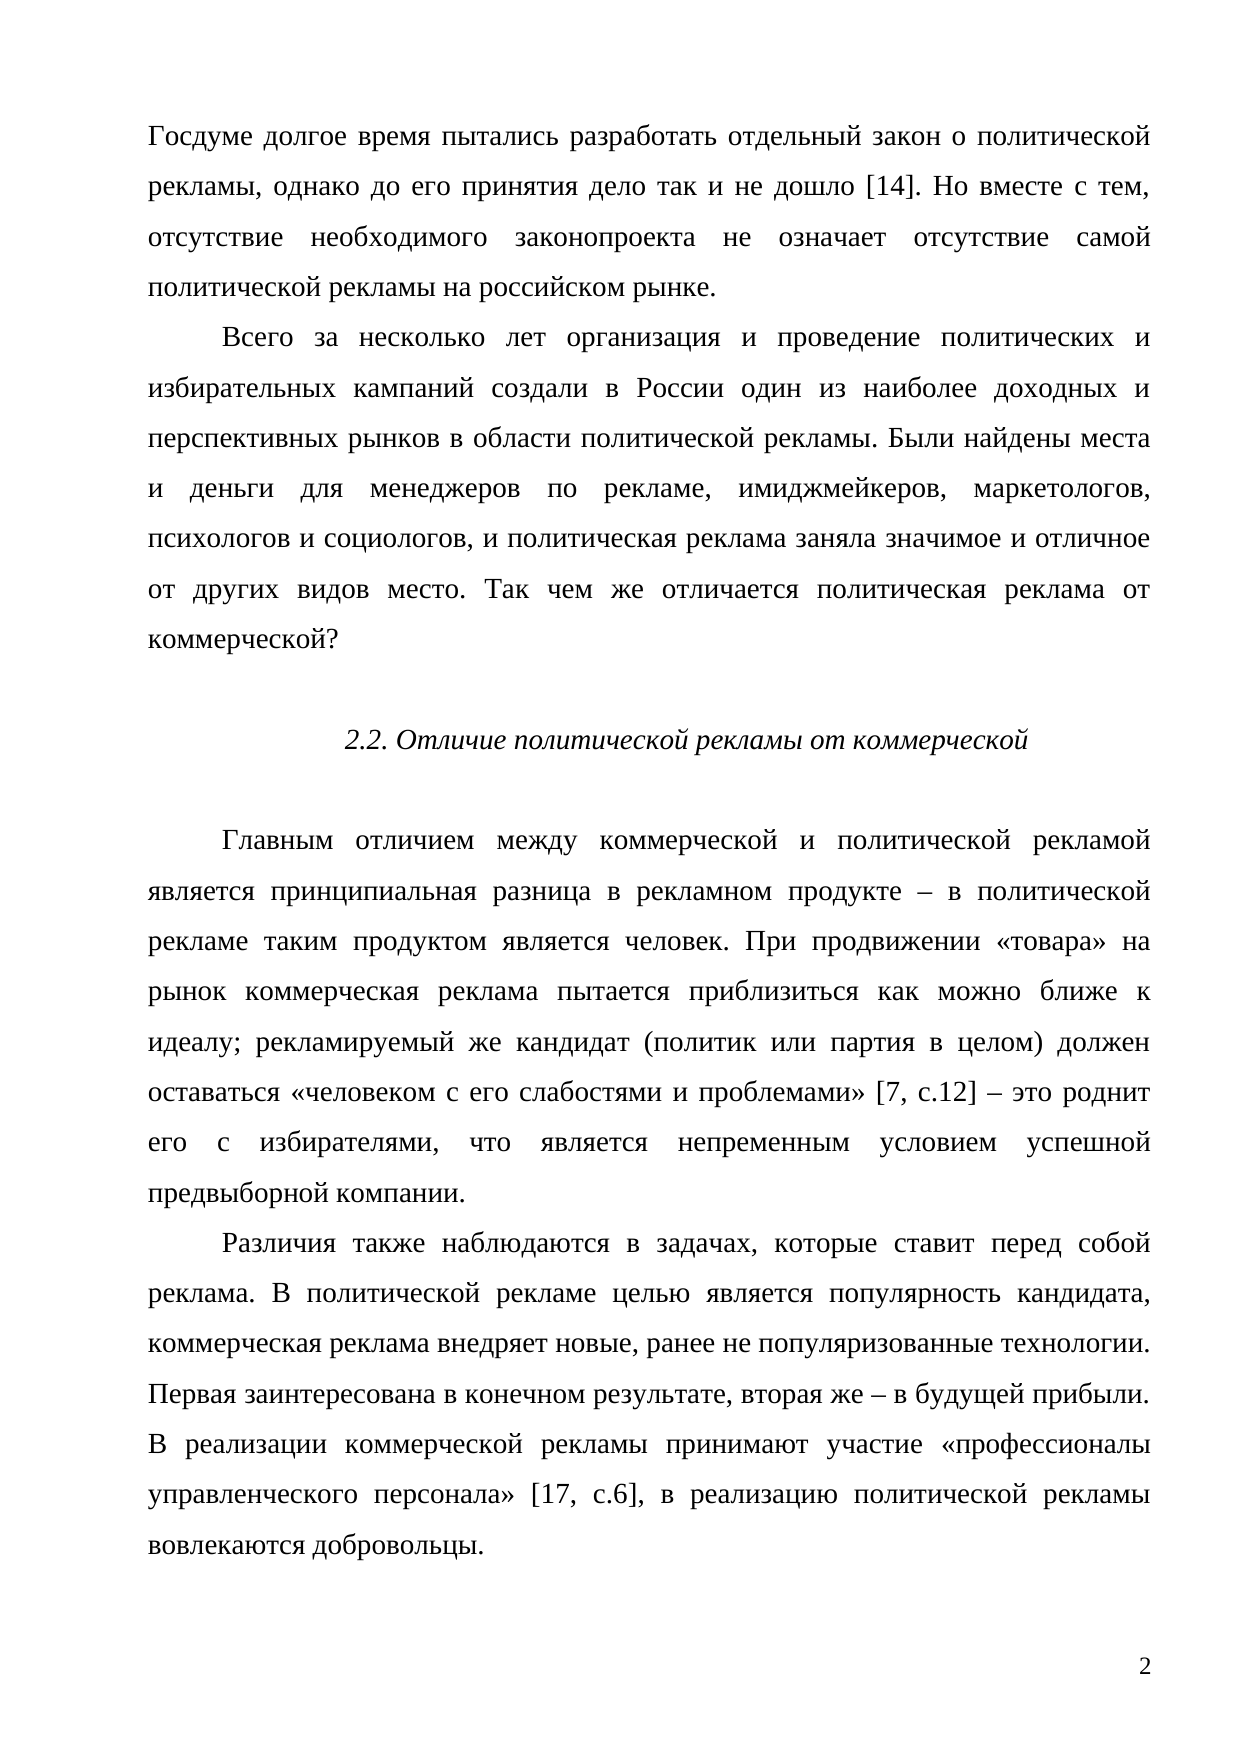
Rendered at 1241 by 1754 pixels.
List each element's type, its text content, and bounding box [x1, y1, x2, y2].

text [148, 118, 1152, 303]
text Главным отличием между коммерческой и политической рекламой является принципиальная разница в рекламном продукте – в политической рекламе таким продуктом является человек. При продвижении «товара» на рынок коммерческая реклама пытается приблизиться как можно ближе к идеалу; рекламируемый же кандидат (политик или партия в целом) должен оставаться «человеком с его слабостями и проблемами» [7, с.12] – это роднит его с избирателями, что является непременным условием успешной предвыборной компании. [148, 822, 1152, 1208]
text Различия также наблюдаются в задачах, которые ставит перед собой реклама. В политической рекламе целью является популярность кандидата, коммерческая реклама внедряет новые, ранее не популяризованные технологии. Первая заинтересована в конечном результате, вторая же – в будущей прибыли. В реализации коммерческой рекламы принимают участие «профессионалы управленческого персонала» [17, с.6], в реализацию политической рекламы вовлекаются добровольцы. [148, 1225, 1152, 1560]
text 2.2. Отличие политической рекламы от коммерческой [148, 722, 1152, 755]
subtitle Всего за несколько лет организация и проведение политических и избирательных кампаний создали в России один из наиболее доходных и перспективных рынков в области политической рекламы. Были найдены места и деньги для менеджеров по рекламе, имиджмейкеров, маркетологов, психологов и социологов, и политическая реклама заняла значимое и отличное от других видов место. Так чем же отличается политическая реклама от коммерческой? [148, 319, 1152, 655]
